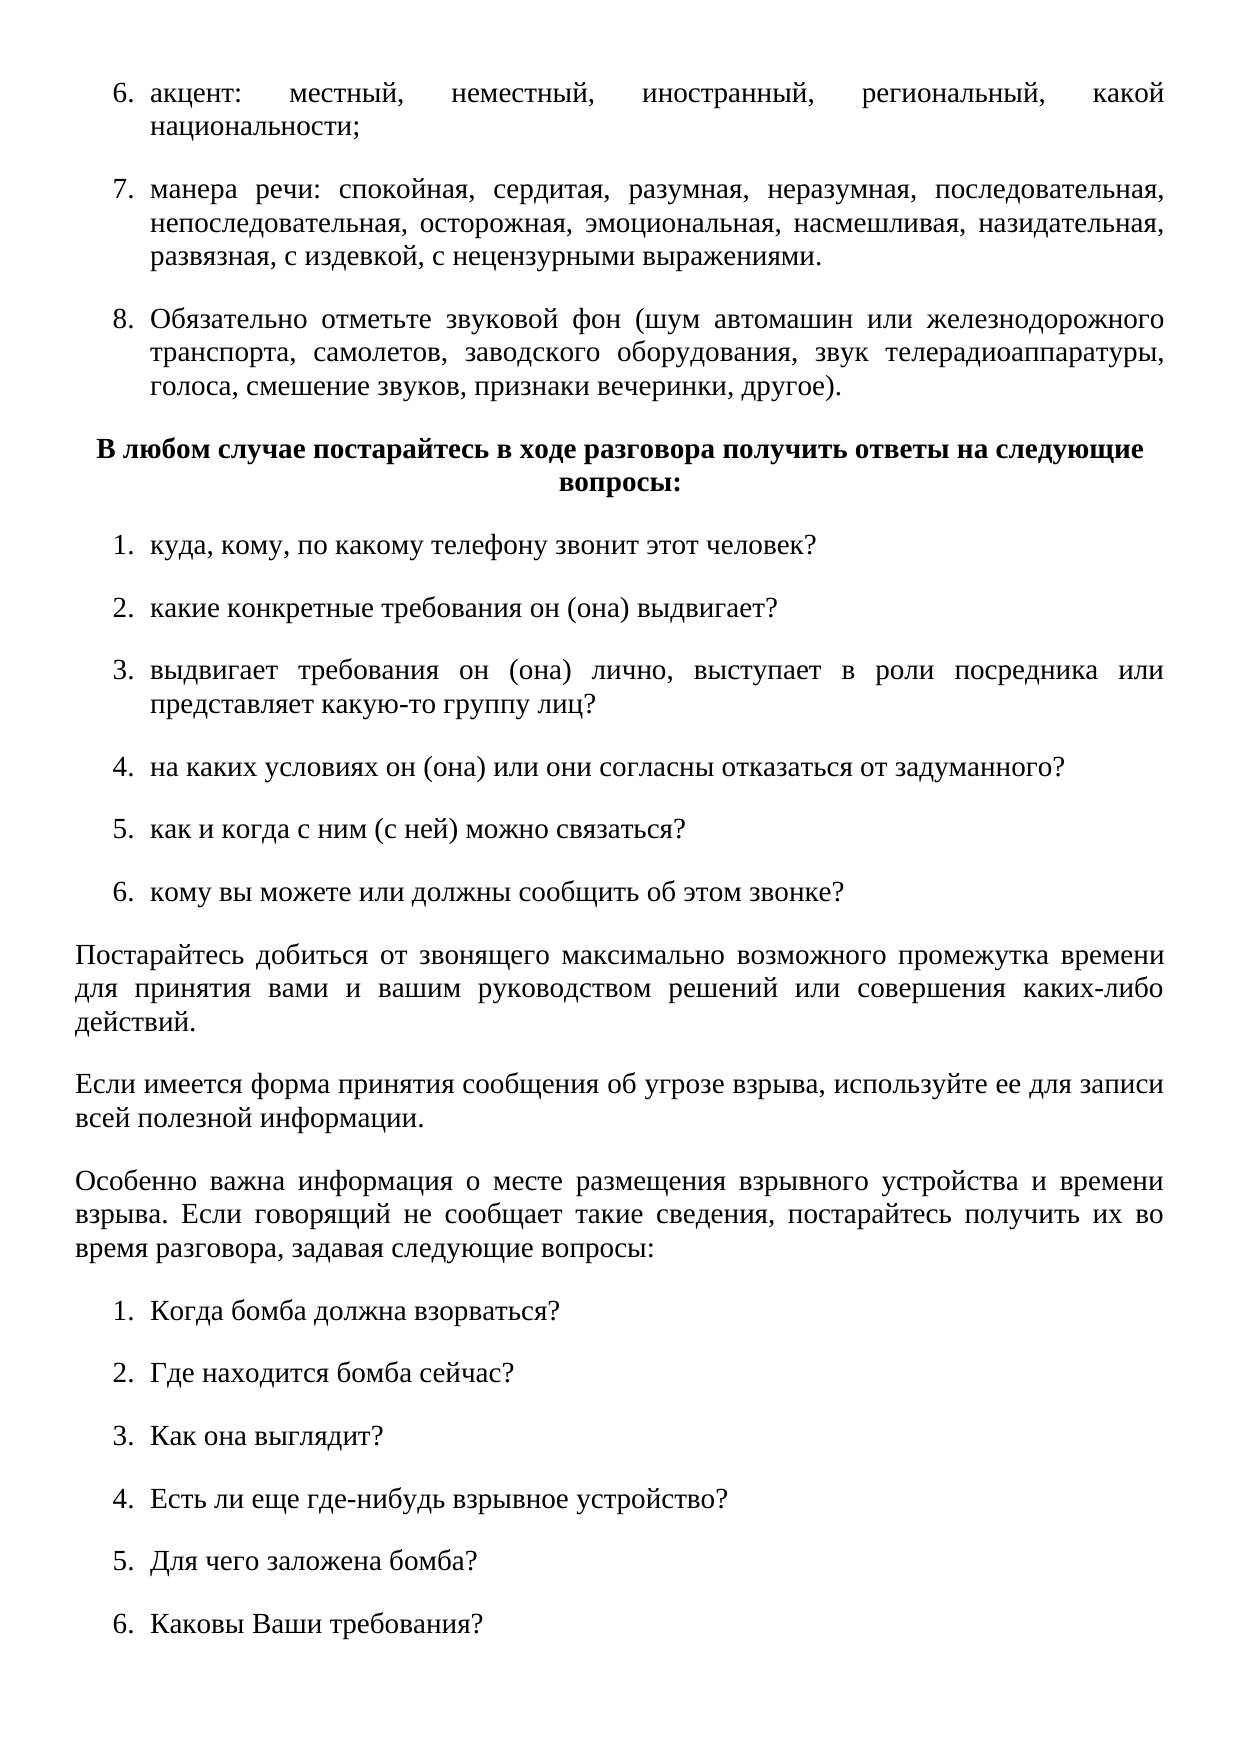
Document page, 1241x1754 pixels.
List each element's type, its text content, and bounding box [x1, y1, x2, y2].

list выдвигает требования он (она) лично, выступает в роли посредника или представляет какую-то группу лиц? [112, 652, 1165, 719]
list Обязательно отметьте звуковой фон (шум автомашин или железнодорожного транспорта, самолетов, заводского оборудования, звук телерадиоаппаратуры, голоса, смешение звуков, признаки вечеринки, другое). [112, 301, 1165, 402]
list какие конкретные требования он (она) выдвигает? [112, 590, 1165, 623]
list манера речи: спокойная, сердитая, разумная, неразумная, последовательная, непоследовательная, осторожная, эмоциональная, насмешливая, назидательная, развязная, с издевкой, с нецензурными выражениями. [112, 171, 1165, 272]
list акцент: местный, неместный, иностранный, региональный, какой национальности; [112, 75, 1165, 142]
text Постарайтесь добиться от звонящего максимально возможного промежутка времени для принятия вами и вашим руководством решений или совершения каких-либо действий. [75, 937, 1165, 1037]
list куда, кому, по какому телефону звонит этот человек? [112, 527, 1165, 561]
text В любом случае постарайтесь в ходе разговора получить ответы на следующие вопросы: [75, 431, 1165, 498]
list Каковы Ваши требования? [112, 1606, 1165, 1640]
list Где находится бомба сейчас? [112, 1355, 1165, 1389]
list как и когда с ним (с ней) можно связаться? [112, 811, 1165, 845]
text Особенно важна информация о месте размещения взрывного устройства и времени взрыва. Если говорящий не сообщает такие сведения, постарайтесь получить их во время разговора, задавая следующие вопросы: [75, 1163, 1165, 1263]
list Для чего заложена бомба? [112, 1543, 1165, 1577]
list Как она выглядит? [112, 1418, 1165, 1452]
text Если имеется форма принятия сообщения об угрозе взрыва, используйте ее для записи всей полезной информации. [75, 1067, 1165, 1134]
list Когда бомба должна взорваться? [112, 1293, 1165, 1326]
list Есть ли еще где-нибудь взрывное устройство? [112, 1481, 1165, 1514]
list кому вы можете или должны сообщить об этом звонке? [112, 874, 1165, 908]
list на каких условиях он (она) или они согласны отказаться от задуманного? [112, 749, 1165, 782]
